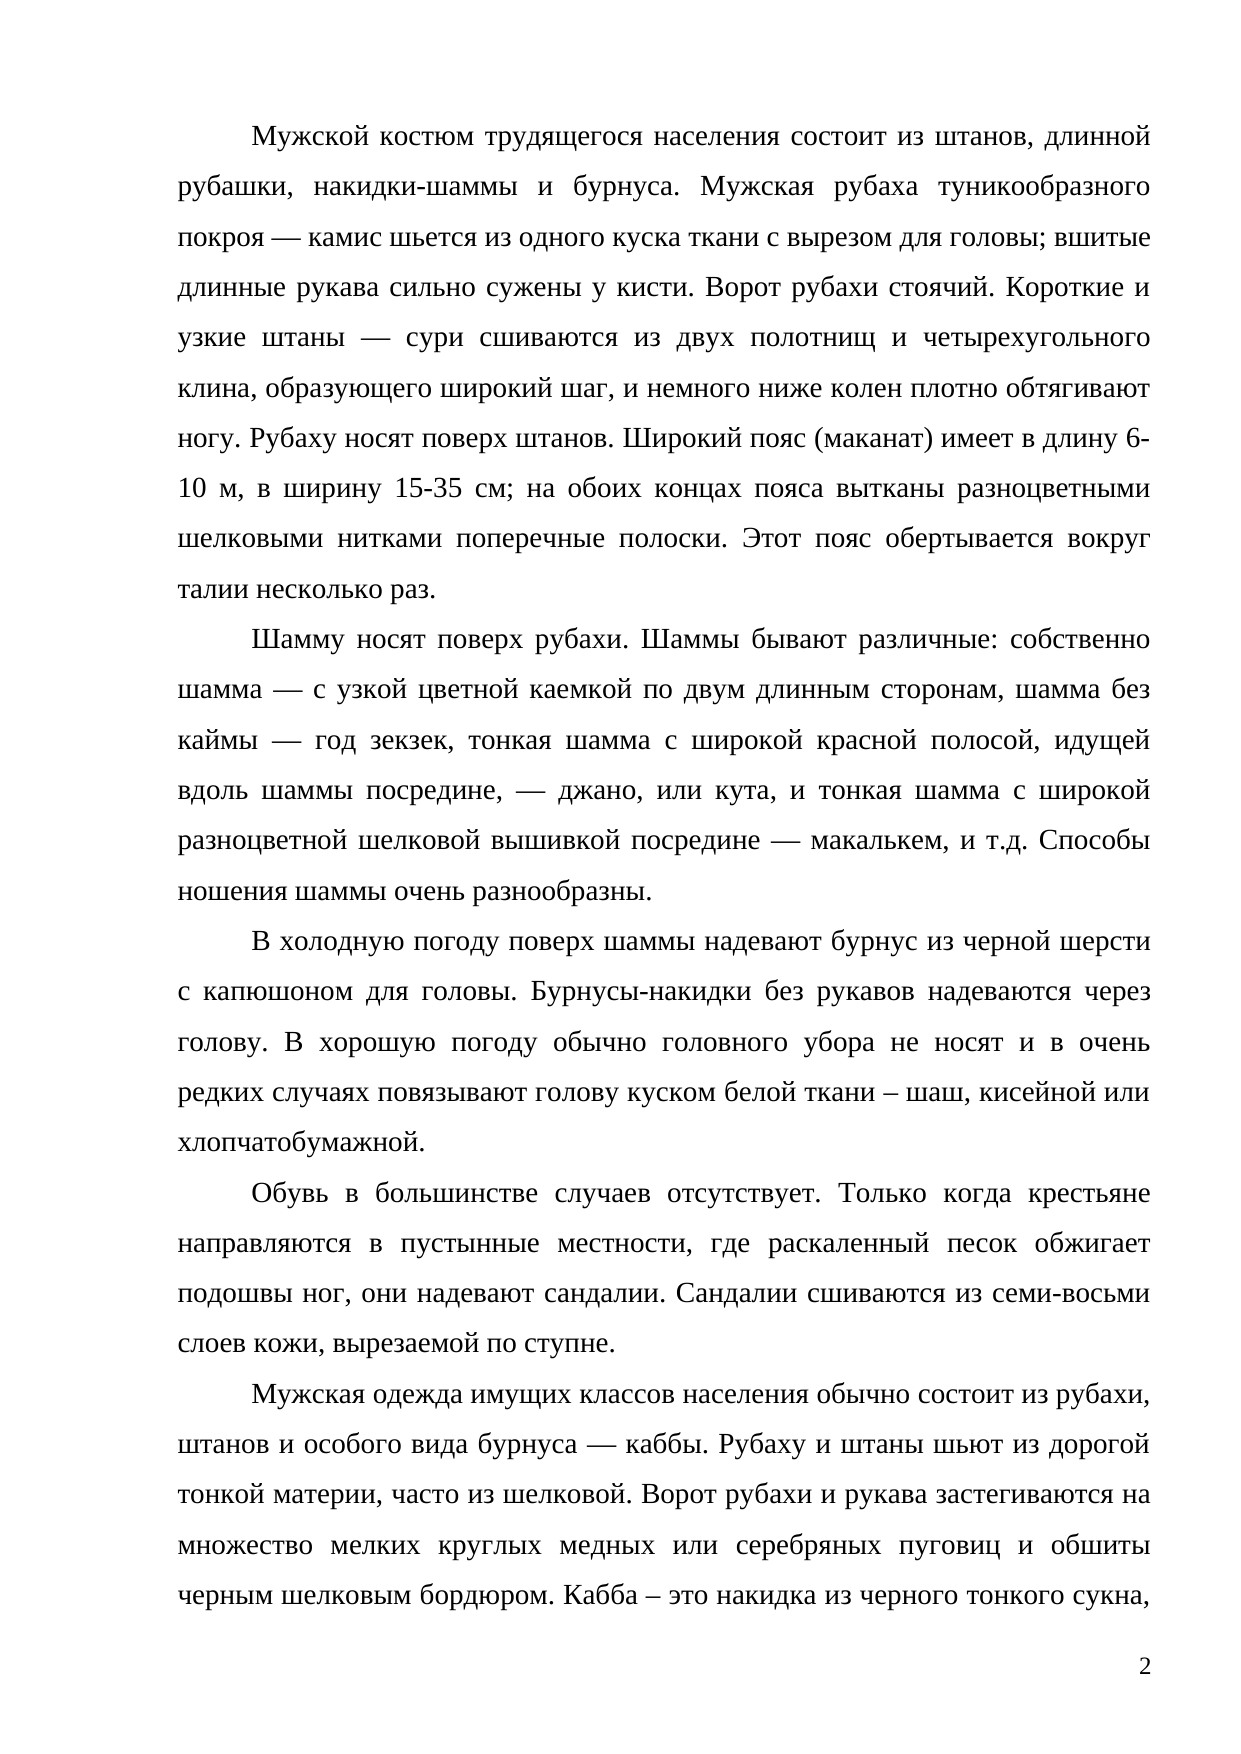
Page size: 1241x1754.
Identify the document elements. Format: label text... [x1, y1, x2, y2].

text Обувь в большинстве случаев отсутствует. Только когда крестьяне направляются в пустынные местности, где раскаленный песок обжигает подошвы ног, они надевают сандалии. Сандалии сшиваются из семи-восьми слоев кожи, вырезаемой по ступне. [177, 1175, 1152, 1359]
text Мужской костюм трудящегося населения состоит из штанов, длинной рубашки, накидки-шаммы и бурнуса. Мужская рубаха туникообразного покроя — камис шьется из одного куска ткани с вырезом для головы; вшитые длинные рукава сильно сужены у кисти. Ворот рубахи стоячий. Короткие и узкие штаны — сури сшиваются из двух полотнищ и четырехугольного клина, образующего широкий шаг, и немного ниже колен плотно обтягивают ногу. Рубаху носят поверх штанов. Широкий пояс (маканат) имеет в длину 6-, в ширину 15-; на обоих концах пояса вытканы разноцветными шелковыми нитками поперечные полоски. Этот пояс обертывается вокруг талии несколько раз. [177, 118, 1152, 604]
text Шамму носят поверх рубахи. Шаммы бывают различные: собственно шамма — с узкой цветной каемкой по двум длинным сторонам, шамма без каймы — год зекзек, тонкая шамма с широкой красной полосой, идущей вдоль шаммы посредине, — джано, или кута, и тонкая шамма с широкой разноцветной шелковой вышивкой посредине — макалькем, и т.д. Способы ношения шаммы очень разнообразны. [177, 621, 1152, 906]
text В холодную погоду поверх шаммы надевают бурнус из черной шерсти с капюшоном для головы. Бурнусы-накидки без рукавов надеваются через голову. В хорошую погоду обычно головного убора не носят и в очень редких случаях повязывают голову куском белой ткани – шаш, кисейной или хлопчатобумажной. [177, 923, 1152, 1158]
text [177, 1376, 1152, 1611]
